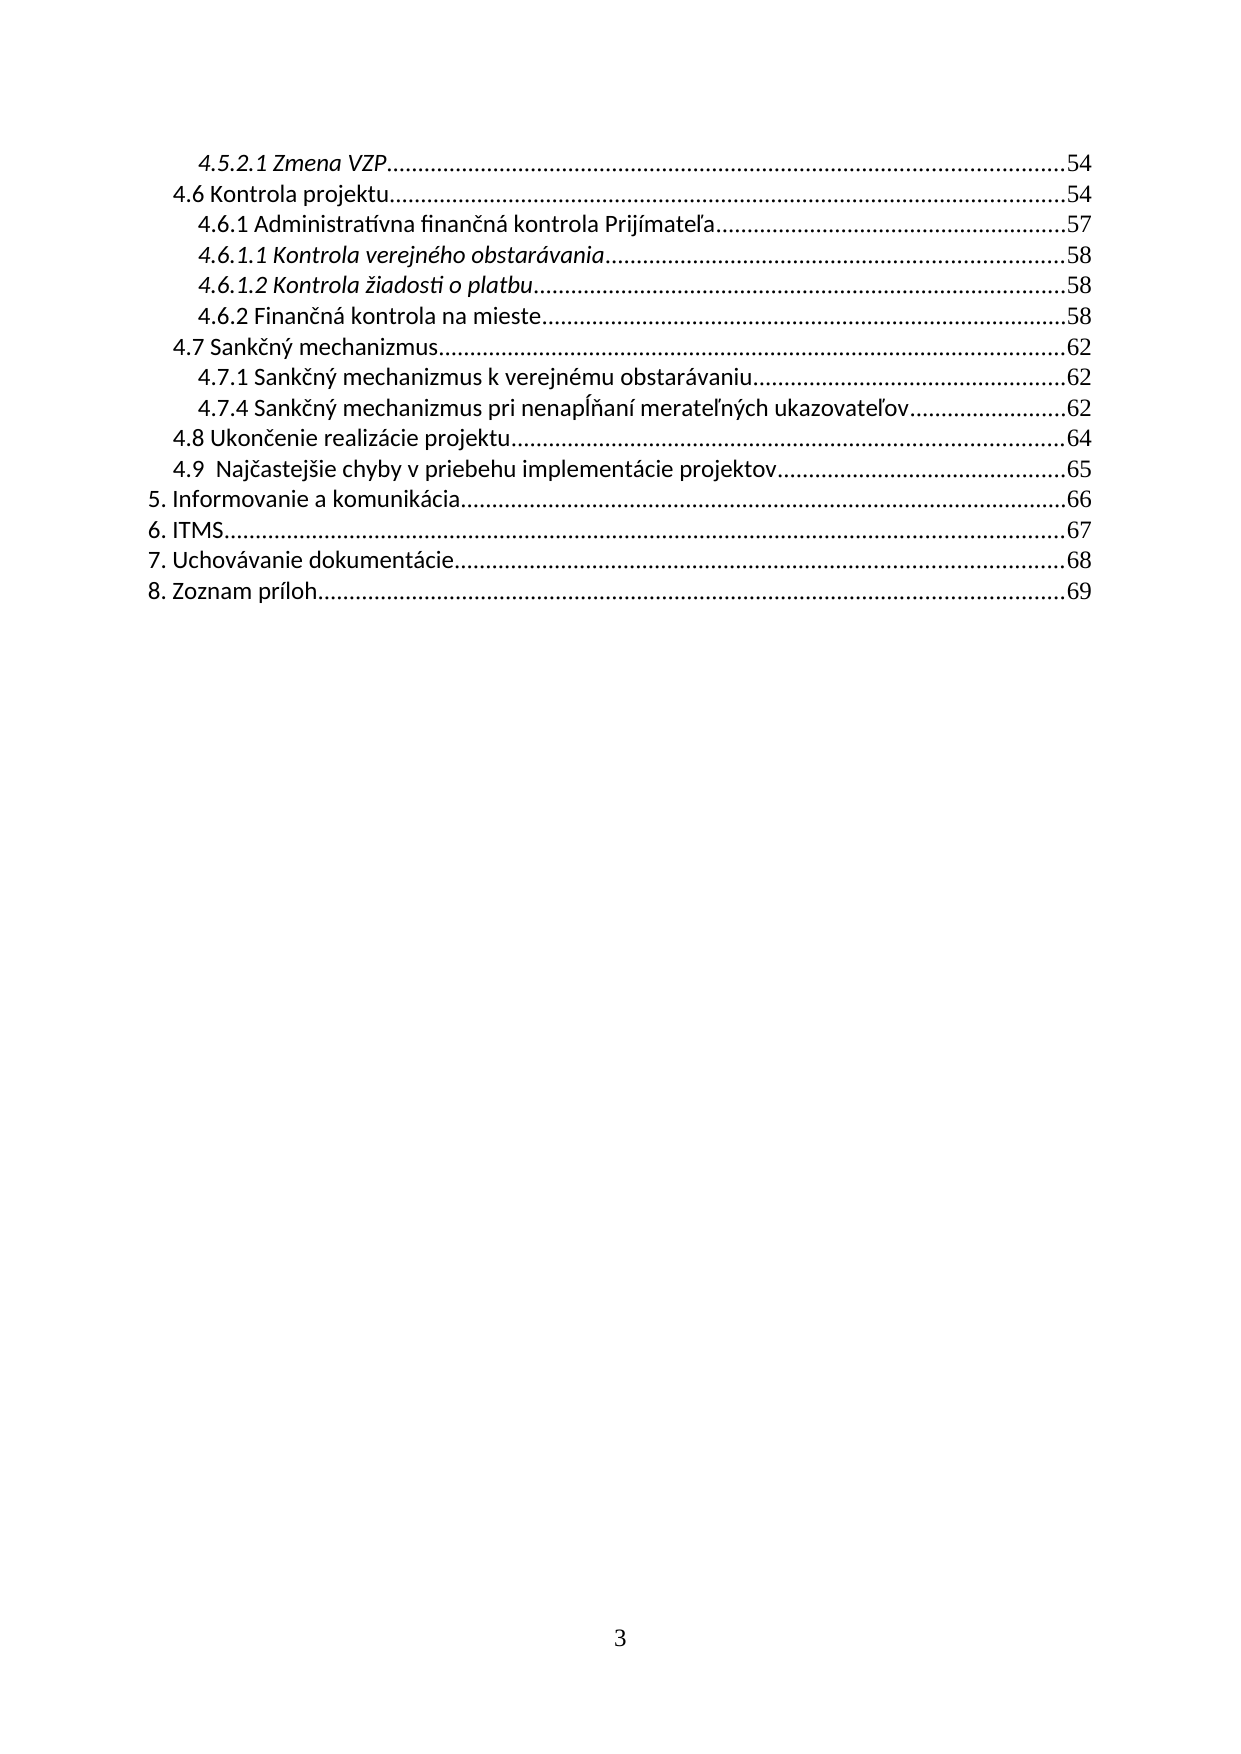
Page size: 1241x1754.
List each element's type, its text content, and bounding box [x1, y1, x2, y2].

text 4.5.2.1 Zmena VZP 54 [198, 148, 1093, 178]
text 4.8 Ukončenie realizácie projektu 64 [173, 422, 1093, 453]
text 4.7 Sankčný mechanizmus 62 [173, 331, 1093, 361]
text 4.9 Najčastejšie chyby v priebehu implementácie projektov 65 [173, 453, 1093, 483]
text 5. Informovanie a komunikácia 66 [148, 483, 1093, 514]
text 4.7.4 Sankčný mechanizmus pri nenapĺňaní merateľných ukazovateľov 62 [198, 392, 1093, 422]
text 4.6 Kontrola projektu 54 [173, 178, 1093, 209]
text 7. Uchovávanie dokumentácie 68 [148, 544, 1093, 575]
text 4.6.2 Finančná kontrola na mieste 58 [198, 300, 1093, 331]
text 6. ITMS 67 [148, 514, 1093, 544]
text 4.6.1.2 Kontrola žiadosti o platbu 58 [198, 270, 1093, 300]
text 4.7.1 Sankčný mechanizmus k verejnému obstarávaniu 62 [198, 361, 1093, 392]
text 4.6.1.1 Kontrola verejného obstarávania 58 [198, 239, 1093, 270]
text 8. Zoznam príloh 69 [148, 575, 1093, 605]
text 4.6.1 Administratívna finančná kontrola Prijímateľa 57 [198, 209, 1093, 239]
